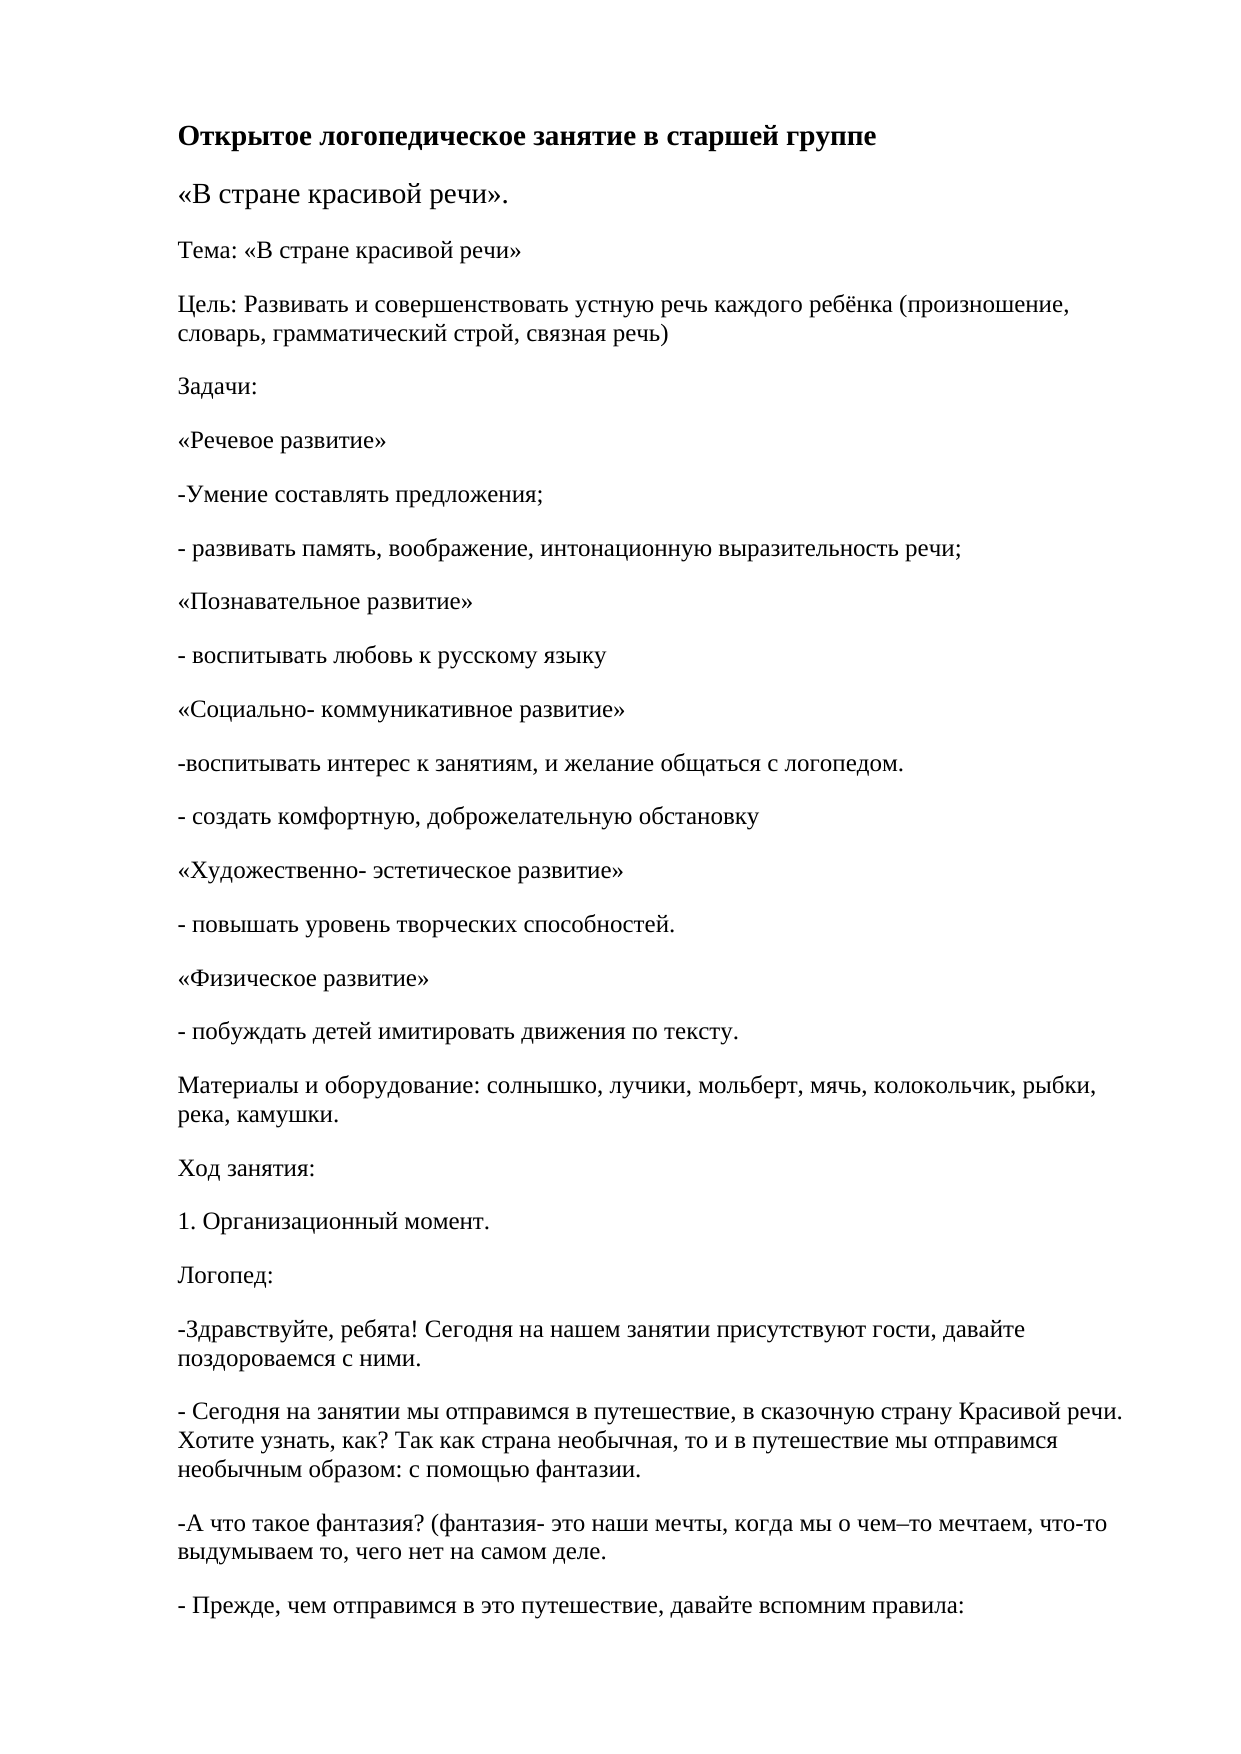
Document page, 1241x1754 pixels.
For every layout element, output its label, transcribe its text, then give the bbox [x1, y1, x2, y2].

text Материалы и оборудование: солнышко, лучики, мольберт, мячь, колокольчик, рыбки, река, камушки. [177, 1070, 1152, 1128]
text -Здравствуйте, ребята! Сегодня на нашем занятии присутствуют гости, давайте поздороваемся с ними. [177, 1314, 1152, 1371]
text «Физическое развитие» [177, 963, 1152, 991]
text -воспитывать интерес к занятиям, и желание общаться с логопедом. [177, 748, 1152, 776]
text - создать комфортную, доброжелательную обстановку [177, 801, 1152, 830]
text - Прежде, чем отправимся в это путешествие, давайте вспомним правила: [177, 1590, 1152, 1619]
text Логопед: [177, 1260, 1152, 1289]
text 1. Организационный момент. [177, 1206, 1152, 1235]
text Ход занятия: [177, 1153, 1152, 1181]
text Цель: Развивать и совершенствовать устную речь каждого ребёнка (произношение, словарь, грамматический строй, связная речь) [177, 289, 1152, 346]
text - Сегодня на занятии мы отправимся в путешествие, в сказочную страну Красивой речи. Хотите узнать, как? Так как страна необычная, то и в путешествие мы отправимся необычным образом: с помощью фантазии. [177, 1396, 1152, 1483]
text «Познавательное развитие» [177, 586, 1152, 615]
text Открытое логопедическое занятие в старшей группе [177, 118, 1152, 152]
text - воспитывать любовь к русскому языку [177, 640, 1152, 669]
text «В стране красивой речи». [177, 177, 1152, 210]
text Тема: «В стране красивой речи» [177, 235, 1152, 264]
text «Речевое развитие» [177, 425, 1152, 454]
text Задачи: [177, 371, 1152, 400]
text - развивать память, воображение, интонационную выразительность речи; [177, 533, 1152, 561]
text -А что такое фантазия? (фантазия- это наши мечты, когда мы о чем–то мечтаем, что-то выдумываем то, чего нет на самом деле. [177, 1508, 1152, 1565]
text -Умение составлять предложения; [177, 479, 1152, 508]
text - повышать уровень творческих способностей. [177, 909, 1152, 938]
text «Социально- коммуникативное развитие» [177, 694, 1152, 723]
text «Художественно- эстетическое развитие» [177, 855, 1152, 884]
text - побуждать детей имитировать движения по тексту. [177, 1016, 1152, 1045]
